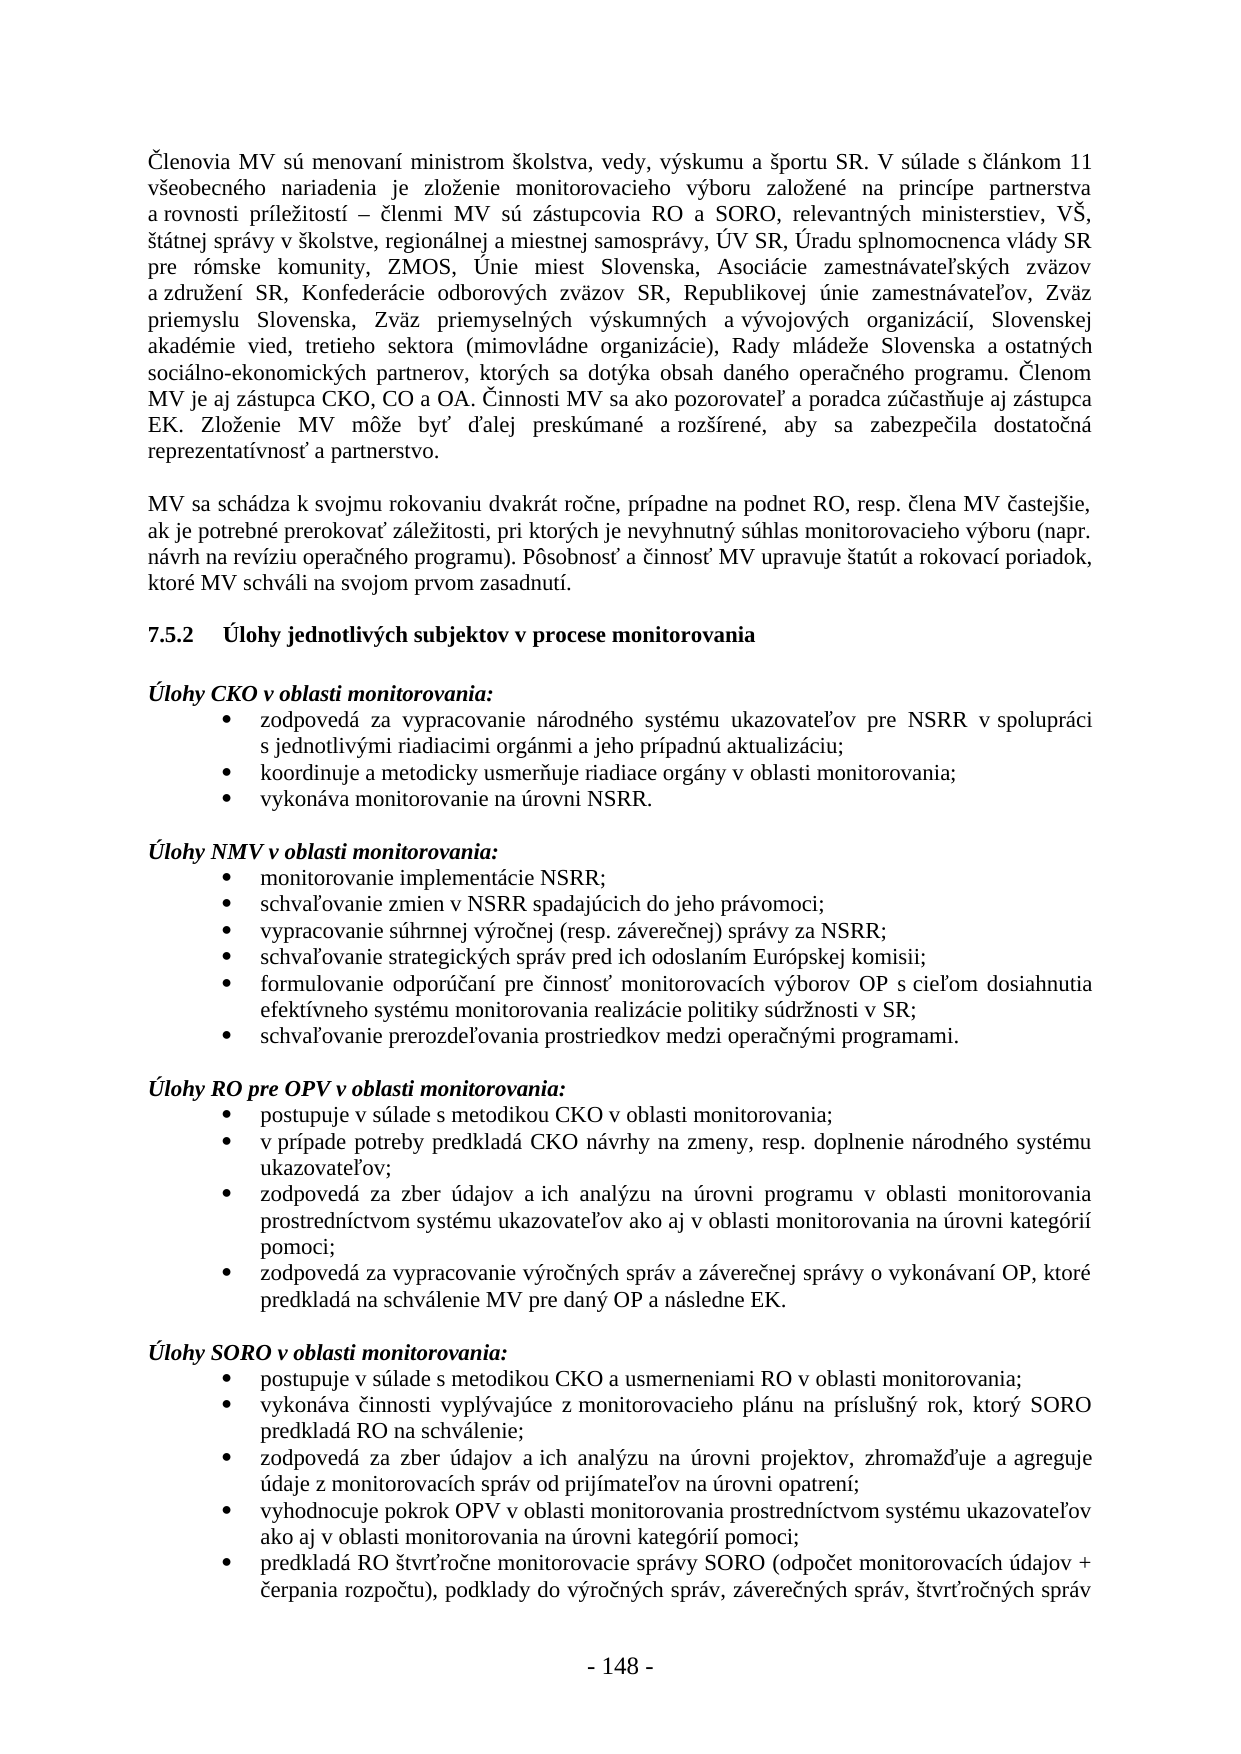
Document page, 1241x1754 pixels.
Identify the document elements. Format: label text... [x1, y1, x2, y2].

list zodpovedá za zber údajov a ich analýzu na úrovni programu v oblasti monitorovania prostredníctvom systému ukazovateľov ako aj v oblasti monitorovania na úrovni kategórií pomoci; [223, 1180, 1092, 1259]
text Úlohy RO pre OPV v oblasti monitorovania: [148, 1075, 1092, 1101]
list schvaľovanie strategických správ pred ich odoslaním Európskej komisii; [223, 943, 1092, 969]
list formulovanie odporúčaní pre činnosť monitorovacích výborov OP s cieľom dosiahnutia efektívneho systému monitorovania realizácie politiky súdržnosti v SR; [223, 969, 1092, 1022]
list vyhodnocuje pokrok OPV v oblasti monitorovania prostredníctvom systému ukazovateľov ako aj v oblasti monitorovania na úrovni kategórií pomoci; [223, 1497, 1092, 1549]
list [223, 1549, 1092, 1602]
list postupuje v súlade s metodikou CKO a usmerneniami RO v oblasti monitorovania; [223, 1365, 1092, 1391]
list zodpovedá za zber údajov a ich analýzu na úrovni projektov, zhromažďuje a agreguje údaje z monitorovacích správ od prijímateľov na úrovni opatrení; [223, 1444, 1092, 1497]
list postupuje v súlade s metodikou CKO v oblasti monitorovania; [223, 1101, 1092, 1128]
text MV sa schádza k svojmu rokovaniu dvakrát ročne, prípadne na podnet RO, resp. člena MV častejšie, ak je potrebné prerokovať záležitosti, pri ktorých je nevyhnutný súhlas monitorovacieho výboru (napr. návrh na revíziu operačného programu). Pôsobnosť a činnosť MV upravuje štatút a rokovací poriadok, ktoré MV schváli na svojom prvom zasadnutí. [148, 490, 1092, 596]
text Členovia MV sú menovaní ministrom školstva, vedy, výskumu a športu SR. V súlade s článkom 11 všeobecného nariadenia je zloženie monitorovacieho výboru založené na princípe partnerstva a rovnosti príležitostí – členmi MV sú zástupcovia RO a SORO, relevantných ministerstiev, VŠ, štátnej správy v školstve, regionálnej a miestnej samosprávy, ÚV SR, Úradu splnomocnenca vlády SR pre rómske komunity, ZMOS, Únie miest Slovenska, Asociácie zamestnávateľských zväzov a združení SR, Konfederácie odborových zväzov SR, Republikovej únie zamestnávateľov, Zväz priemyslu Slovenska, Zväz priemyselných výskumných a vývojových organizácií, Slovenskej akadémie vied, tretieho sektora (mimovládne organizácie), Rady mládeže Slovenska a ostatných sociálno-ekonomických partnerov, ktorých sa dotýka obsah daného operačného programu. Členom MV je aj zástupca CKO, CO a OA. Činnosti MV sa ako pozorovateľ a poradca zúčastňuje aj zástupca EK. Zloženie MV môže byť ďalej preskúmané a rozšírené, aby sa zabezpečila dostatočná reprezentatívnosť a partnerstvo. [148, 148, 1092, 464]
list v prípade potreby predkladá CKO návrhy na zmeny, resp. doplnenie národného systému ukazovateľov; [223, 1128, 1092, 1180]
list vykonáva monitorovanie na úrovni NSRR. [223, 785, 1092, 811]
text Úlohy SORO v oblasti monitorovania: [148, 1338, 1092, 1365]
list schvaľovanie prerozdeľovania prostriedkov medzi operačnými programami. [223, 1022, 1092, 1049]
text Úlohy NMV v oblasti monitorovania: [148, 838, 1092, 864]
list schvaľovanie zmien v NSRR spadajúcich do jeho právomoci; [223, 891, 1092, 917]
subtitle Úlohy jednotlivých subjektov v procese monitorovania [148, 621, 1092, 647]
list vypracovanie súhrnnej výročnej (resp. záverečnej) správy za NSRR; [223, 917, 1092, 943]
list vykonáva činnosti vyplývajúce z monitorovacieho plánu na príslušný rok, ktorý SORO predkladá RO na schválenie; [223, 1391, 1092, 1444]
list zodpovedá za vypracovanie národného systému ukazovateľov pre NSRR v spolupráci s jednotlivými riadiacimi orgánmi a jeho prípadnú aktualizáciu; [223, 706, 1092, 759]
list koordinuje a metodicky usmerňuje riadiace orgány v oblasti monitorovania; [223, 759, 1092, 785]
list zodpovedá za vypracovanie výročných správ a záverečnej správy o vykonávaní OP, ktoré predkladá na schválenie MV pre daný OP a následne EK. [223, 1259, 1092, 1312]
text Úlohy CKO v oblasti monitorovania: [148, 680, 1092, 706]
list monitorovanie implementácie NSRR; [223, 864, 1092, 891]
